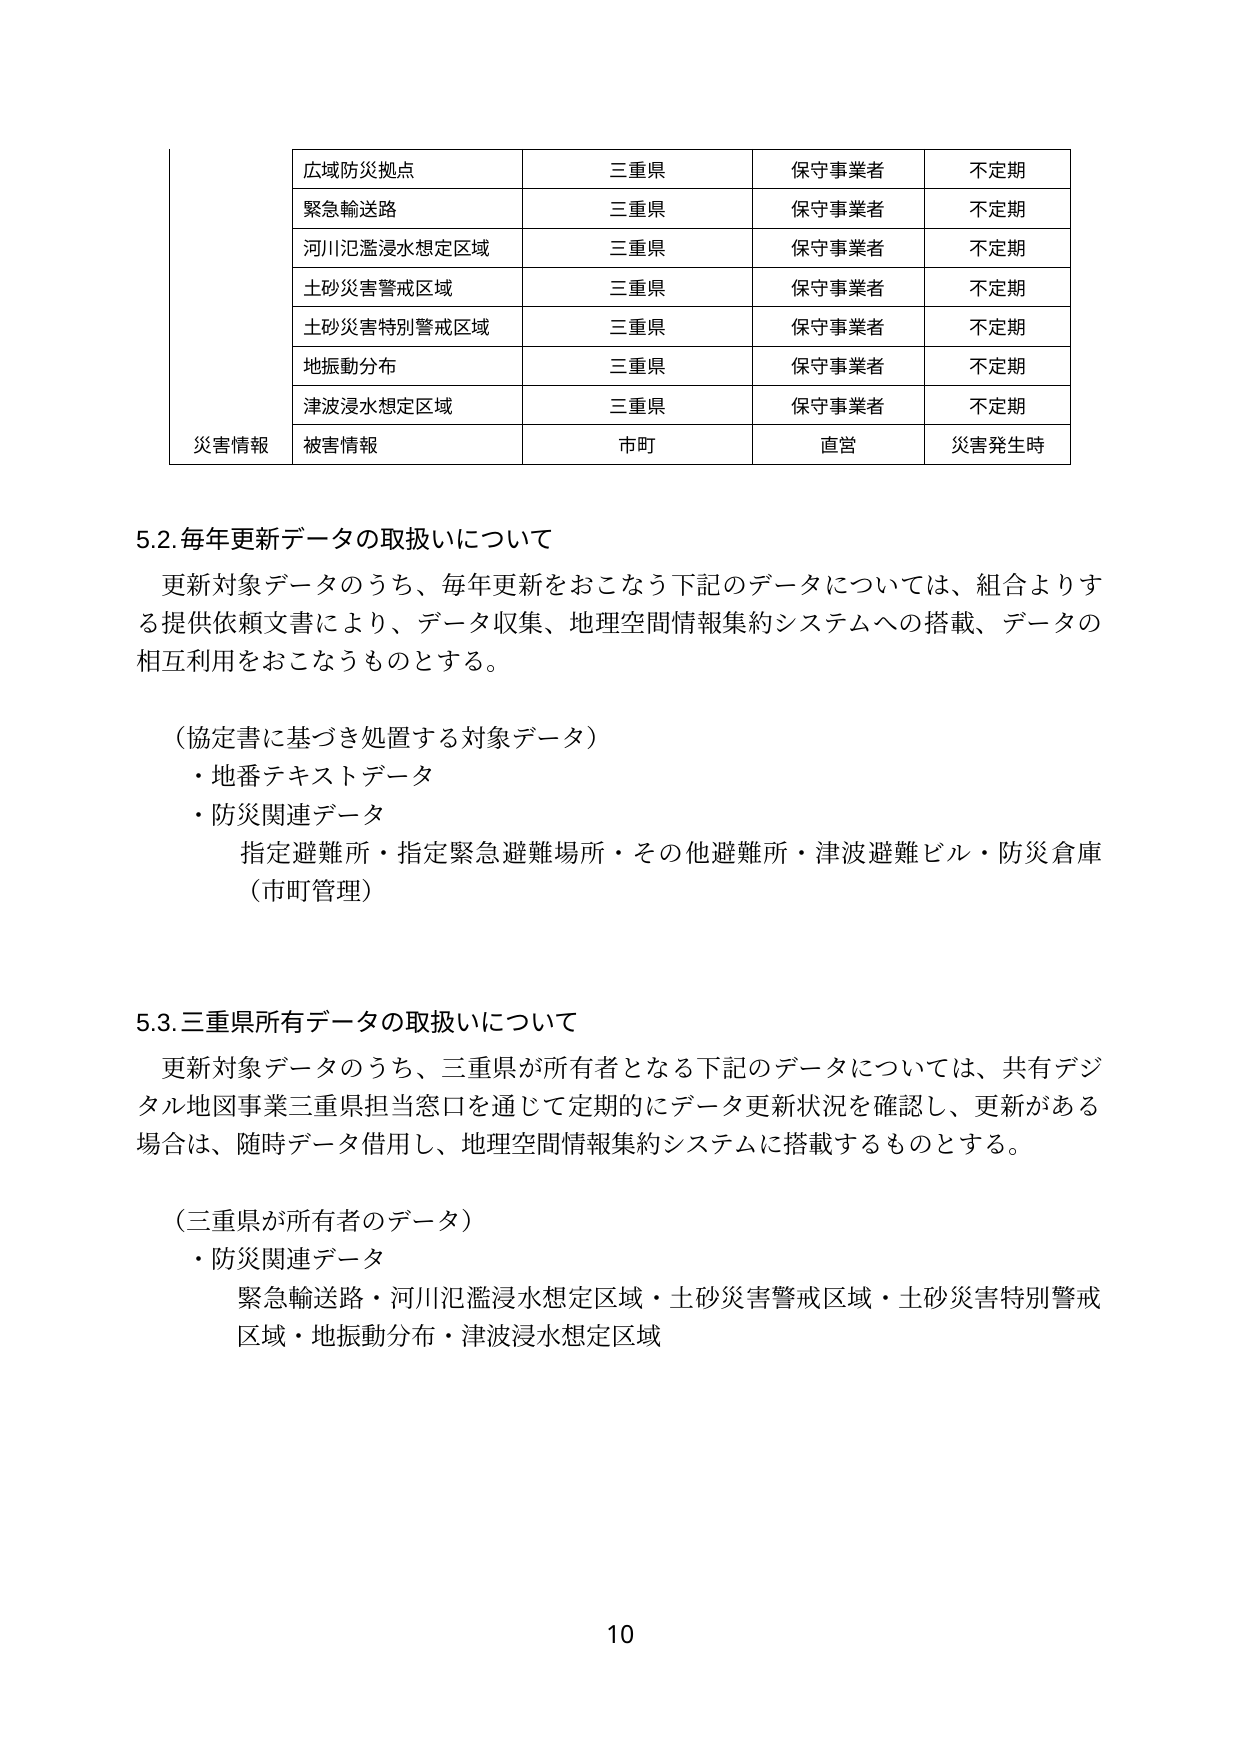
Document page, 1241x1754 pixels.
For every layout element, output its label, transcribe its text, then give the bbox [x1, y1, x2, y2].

table_cell 三重県 [523, 189, 752, 227]
table_cell 津波浸水想定区域 [293, 386, 522, 424]
table_cell 不定期 [925, 189, 1070, 227]
text ・地番テキストデータ [136, 756, 1104, 794]
table_cell 土砂災害警戒区域 [293, 268, 522, 306]
table_cell 保守事業者 [753, 268, 924, 306]
table_cell 市町 [523, 425, 752, 464]
table_cell 三重県 [523, 268, 752, 306]
table_cell 保守事業者 [753, 229, 924, 267]
table_cell 三重県 [523, 229, 752, 267]
text 更新対象データのうち、毎年更新をおこなう下記のデータについては、組合よりする提供依頼文書により、データ収集、地理空間情報集約システムへの搭載、データの相互利用をおこなうものとする。 [136, 564, 1104, 679]
table_cell 河川氾濫浸水想定区域 [293, 229, 522, 267]
table_cell 保守事業者 [753, 150, 924, 188]
table_cell 不定期 [925, 268, 1070, 306]
table_cell 三重県 [523, 150, 752, 188]
table_cell 地振動分布 [293, 347, 522, 385]
text 指定避難所・指定緊急避難場所・その他避難所・津波避難ビル・防災倉庫（市町管理） [136, 833, 1104, 909]
subtitle 三重県所有データの取扱いについて [136, 1001, 1104, 1039]
table_cell 不定期 [925, 229, 1070, 267]
table_cell 保守事業者 [753, 347, 924, 385]
text （協定書に基づき処置する対象データ） [136, 718, 1104, 756]
table_cell 災害情報 [170, 424, 292, 464]
table_cell 保守事業者 [753, 189, 924, 227]
table_cell 広域防災拠点 [293, 150, 522, 188]
table_cell 保守事業者 [753, 386, 924, 424]
table_cell 緊急輸送路 [293, 189, 522, 227]
table_cell 三重県 [523, 386, 752, 424]
table_cell 土砂災害特別警戒区域 [293, 307, 522, 346]
table_cell 不定期 [925, 347, 1070, 385]
subtitle 毎年更新データの取扱いについて [136, 518, 1104, 557]
table_cell 三重県 [523, 347, 752, 385]
text 緊急輸送路・河川氾濫浸水想定区域・土砂災害警戒区域・土砂災害特別警戒区域・地振動分布・津波浸水想定区域 [136, 1277, 1104, 1354]
text ・防災関連データ [136, 1239, 1104, 1277]
text （三重県が所有者のデータ） [136, 1201, 1104, 1239]
table_cell 直営 [753, 425, 924, 464]
text 更新対象データのうち、三重県が所有者となる下記のデータについては、共有デジタル地図事業三重県担当窓口を通じて定期的にデータ更新状況を確認し、更新がある場合は、随時データ借用し、地理空間情報集約システムに搭載するものとする。 [136, 1047, 1104, 1162]
table_cell 災害発生時 [925, 425, 1070, 464]
table_cell 不定期 [925, 150, 1070, 188]
table_cell 三重県 [523, 307, 752, 346]
table_cell 保守事業者 [753, 307, 924, 346]
table_cell 不定期 [925, 386, 1070, 424]
table_cell 不定期 [925, 307, 1070, 346]
text ・防災関連データ [136, 794, 1104, 833]
table_cell 被害情報 [293, 425, 522, 464]
